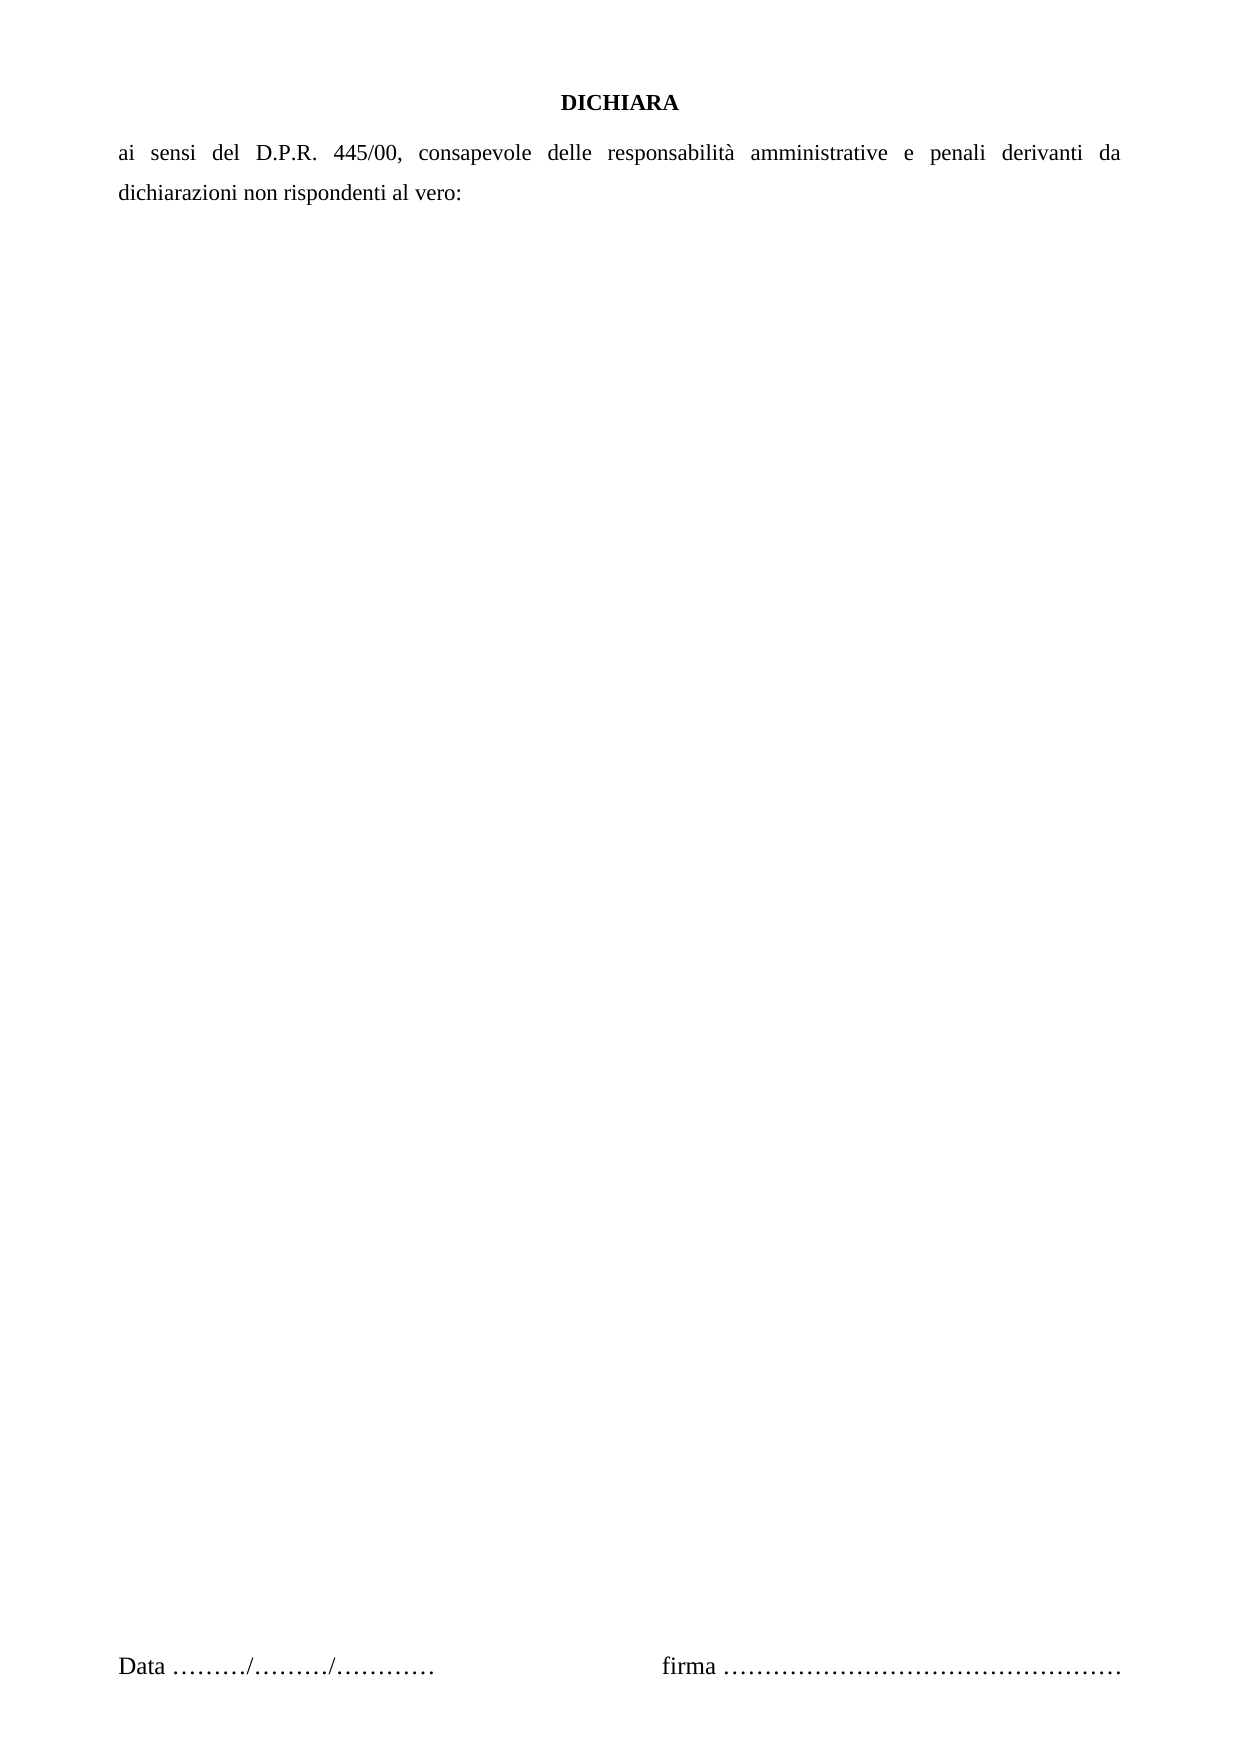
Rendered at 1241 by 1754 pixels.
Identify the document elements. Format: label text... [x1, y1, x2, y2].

text ai sensi del D.P.R. 445/00, consapevole delle responsabilità amministrative e penali derivanti da dichiarazioni non rispondenti al vero: [118, 139, 1122, 205]
subtitle DICHIARA [118, 89, 1121, 115]
